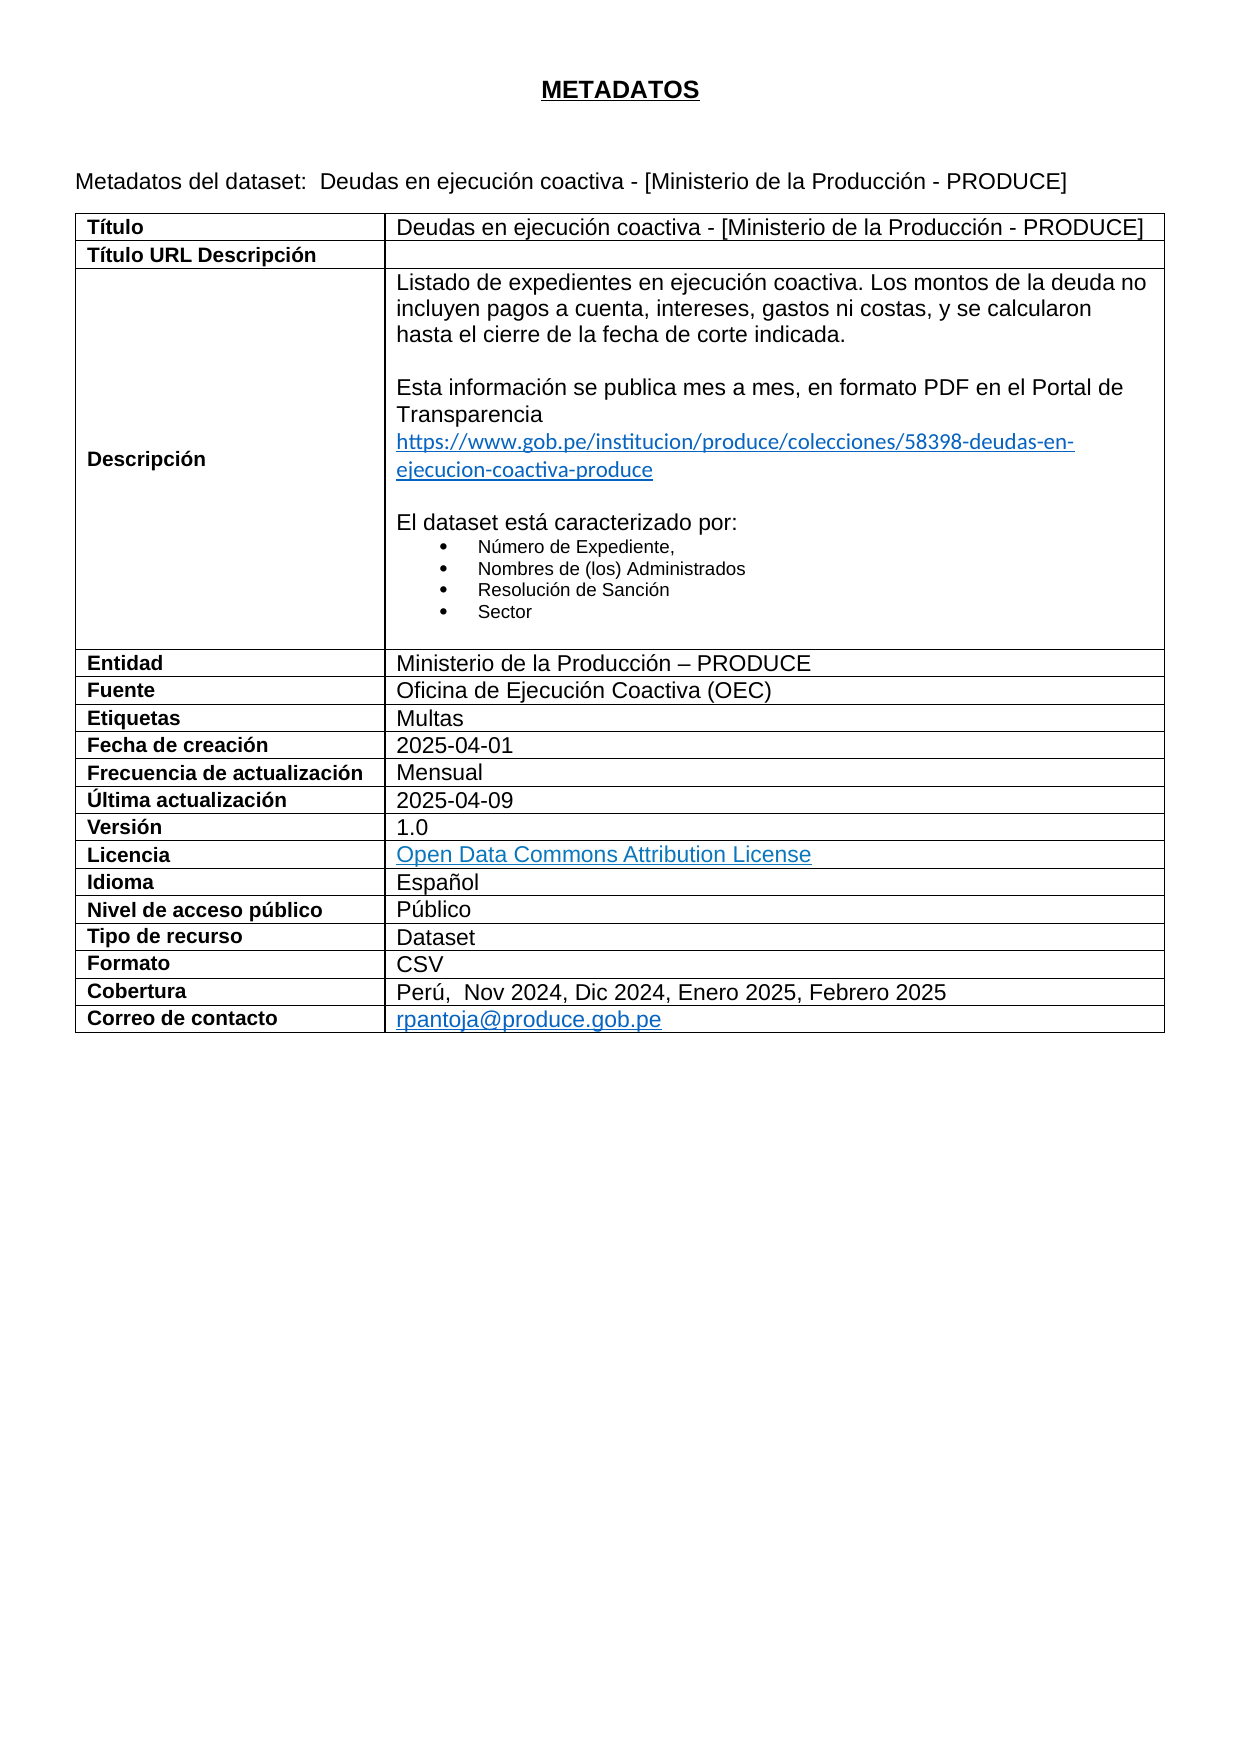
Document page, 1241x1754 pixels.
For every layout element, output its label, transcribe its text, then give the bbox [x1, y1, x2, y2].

table_cell rpantoja@produce.gob.pe [386, 1006, 1164, 1032]
table_cell Cobertura [76, 979, 384, 1005]
table_cell [386, 241, 1164, 268]
table_cell Etiquetas [76, 705, 384, 731]
table_cell Licencia [76, 841, 384, 868]
table_cell Oficina de Ejecución Coactiva (OEC) [386, 677, 1164, 703]
table_cell Correo de contacto [76, 1006, 384, 1032]
table_cell Frecuencia de actualización [76, 759, 384, 786]
table_cell Nivel de acceso público [76, 896, 384, 923]
table_cell Fuente [76, 677, 384, 703]
text Metadatos del dataset: Deudas en ejecución coactiva - [Ministerio de la Producción - PRODUCE] [75, 168, 1165, 194]
table_cell Formato [76, 951, 384, 977]
table_cell Versión [76, 814, 384, 840]
table_cell Listado de expedientes en ejecución coactiva. Los montos de la deuda no incluyen pagos a cuenta, intereses, gastos ni costas, y se calcularon hasta el cierre de la fecha de corte indicada. Esta información se publica mes a mes, en formato PDF en el Portal de Transparencia https://www.gob.pe/institucion/produce/colecciones/58398-deudas-en-ejecucion-coactiva-produce El dataset está caracterizado por: Número de Expediente, Nombres de (los) Administrados Resolución de Sanción Sector [386, 269, 1164, 649]
table_cell 2025-04-09 [386, 787, 1164, 813]
table_cell Multas [386, 705, 1164, 731]
table_cell 2025-04-01 [386, 732, 1164, 758]
table_cell Fecha de creación [76, 732, 384, 758]
table_cell Idioma [76, 869, 384, 895]
table_cell Última actualización [76, 787, 384, 813]
table_cell Open Data Commons Attribution License [386, 841, 1164, 868]
text METADATOS [75, 75, 1165, 104]
table_cell Español [386, 869, 1164, 895]
table_cell Descripción [76, 269, 384, 649]
table_cell Público [386, 896, 1164, 923]
table_cell Ministerio de la Producción – PRODUCE [386, 650, 1164, 676]
table_cell 1.0 [386, 814, 1164, 840]
table_cell CSV [386, 951, 1164, 977]
table_cell Perú, Nov 2024, Dic 2024, Enero 2025, Febrero 2025 [386, 979, 1164, 1005]
table_cell Mensual [386, 759, 1164, 786]
table_header Deudas en ejecución coactiva - [Ministerio de la Producción - PRODUCE] [386, 214, 1164, 240]
table_header Título [76, 214, 384, 240]
table_cell Dataset [386, 924, 1164, 950]
table_cell Título URL Descripción [76, 241, 384, 268]
table_cell Tipo de recurso [76, 924, 384, 950]
table_cell Entidad [76, 650, 384, 676]
